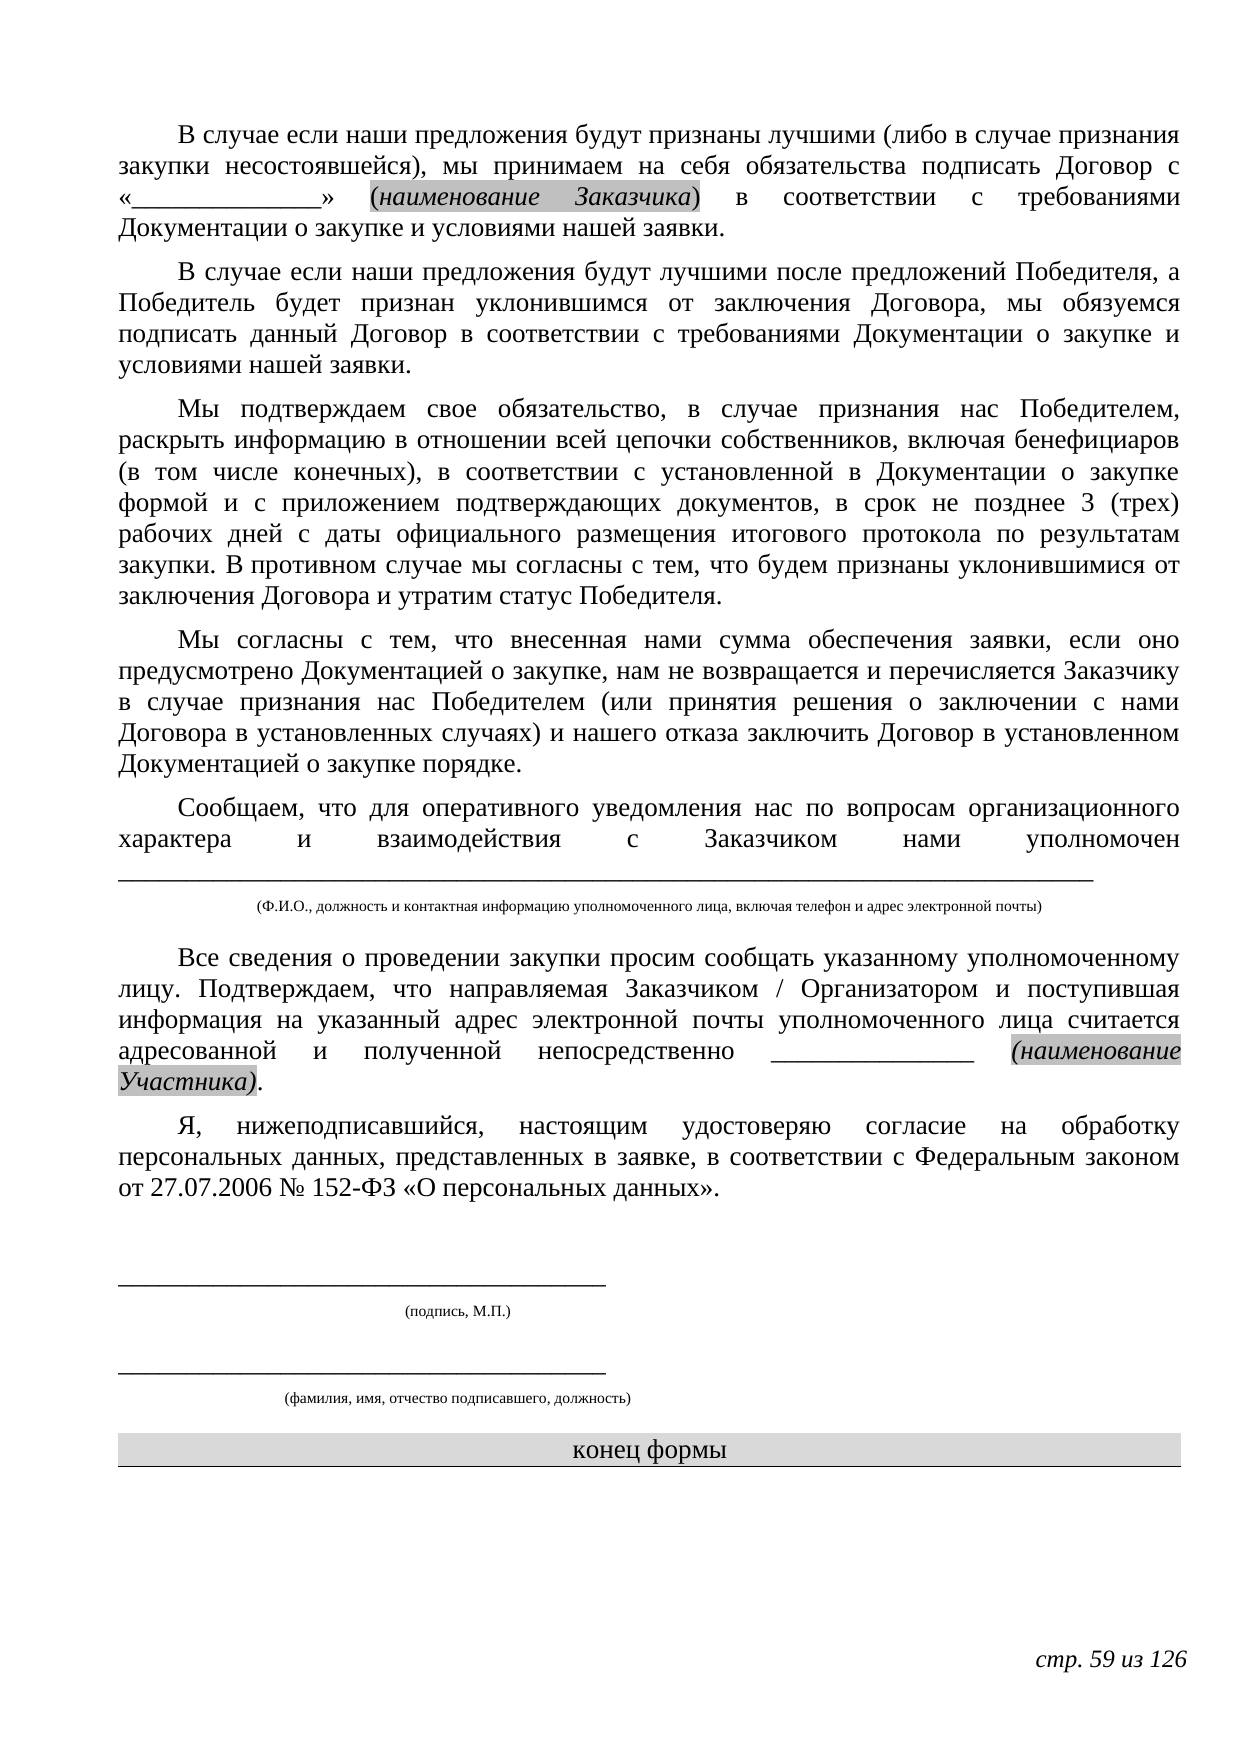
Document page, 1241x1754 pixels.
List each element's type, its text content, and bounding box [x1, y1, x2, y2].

text (фамилия, имя, отчество подписавшего, должность) [118, 1389, 797, 1421]
text Все сведения о проведении закупки просим сообщать указанному уполномоченному лицу. Подтверждаем, что направляемая Заказчиком / Организатором и поступившая информация на указанный адрес электронной почты уполномоченного лица считается адресованной и полученной непосредственно _______________ (наименование Участника). [118, 941, 1181, 1096]
text Мы подтверждаем свое обязательство, в случае признания нас Победителем, раскрыть информацию в отношении всей цепочки собственников, включая бенефициаров (в том числе конечных), в соответствии с установленной в Документации о закупке формой и с приложением подтверждающих документов, в срок не позднее 3 (трех) рабочих дней с даты официального размещения итогового протокола по результатам закупки. В противном случае мы согласны с тем, что будем признаны уклонившимися от заключения Договора и утратим статус Победителя. [118, 392, 1181, 610]
text В случае если наши предложения будут признаны лучшими (либо в случае признания закупки несостоявшейся), мы принимаем на себя обязательства подписать Договор с «______________» (наименование Заказчика) в соответствии с требованиями Документации о закупке и условиями нашей заявки. [118, 118, 1181, 243]
text Сообщаем, что для оперативного уведомления нас по вопросам организационного характера и взаимодействия с Заказчиком нами уполномочен ________________________________________________________________________ [118, 791, 1181, 884]
text В случае если наши предложения будут лучшими после предложений Победителя, а Победитель будет признан уклонившимся от заключения Договора, мы обязуемся подписать данный Договор в соответствии с требованиями Документации о закупке и условиями нашей заявки. [118, 255, 1181, 380]
text конец формы [118, 1433, 1181, 1466]
text Я, нижеподписавшийся, настоящим удостоверяю согласие на обработку персональных данных, представленных в заявке, в соответствии с Федеральным законом от 27.07.2006 № 152-ФЗ «О персональных данных». [118, 1109, 1181, 1202]
text (Ф.И.О., должность и контактная информацию уполномоченного лица, включая телефон и адрес электронной почты) [118, 897, 1181, 928]
text (подпись, М.П.) [118, 1302, 797, 1333]
text ____________________________________ [118, 1258, 1181, 1289]
text Мы согласны с тем, что внесенная нами сумма обеспечения заявки, если оно предусмотрено Документацией о закупке, нам не возвращается и перечисляется Заказчику в случае признания нас Победителем (или принятия решения о заключении с нами Договора в установленных случаях) и нашего отказа заключить Договор в установленном Документацией о закупке порядке. [118, 623, 1181, 778]
text ____________________________________ [118, 1346, 1181, 1377]
